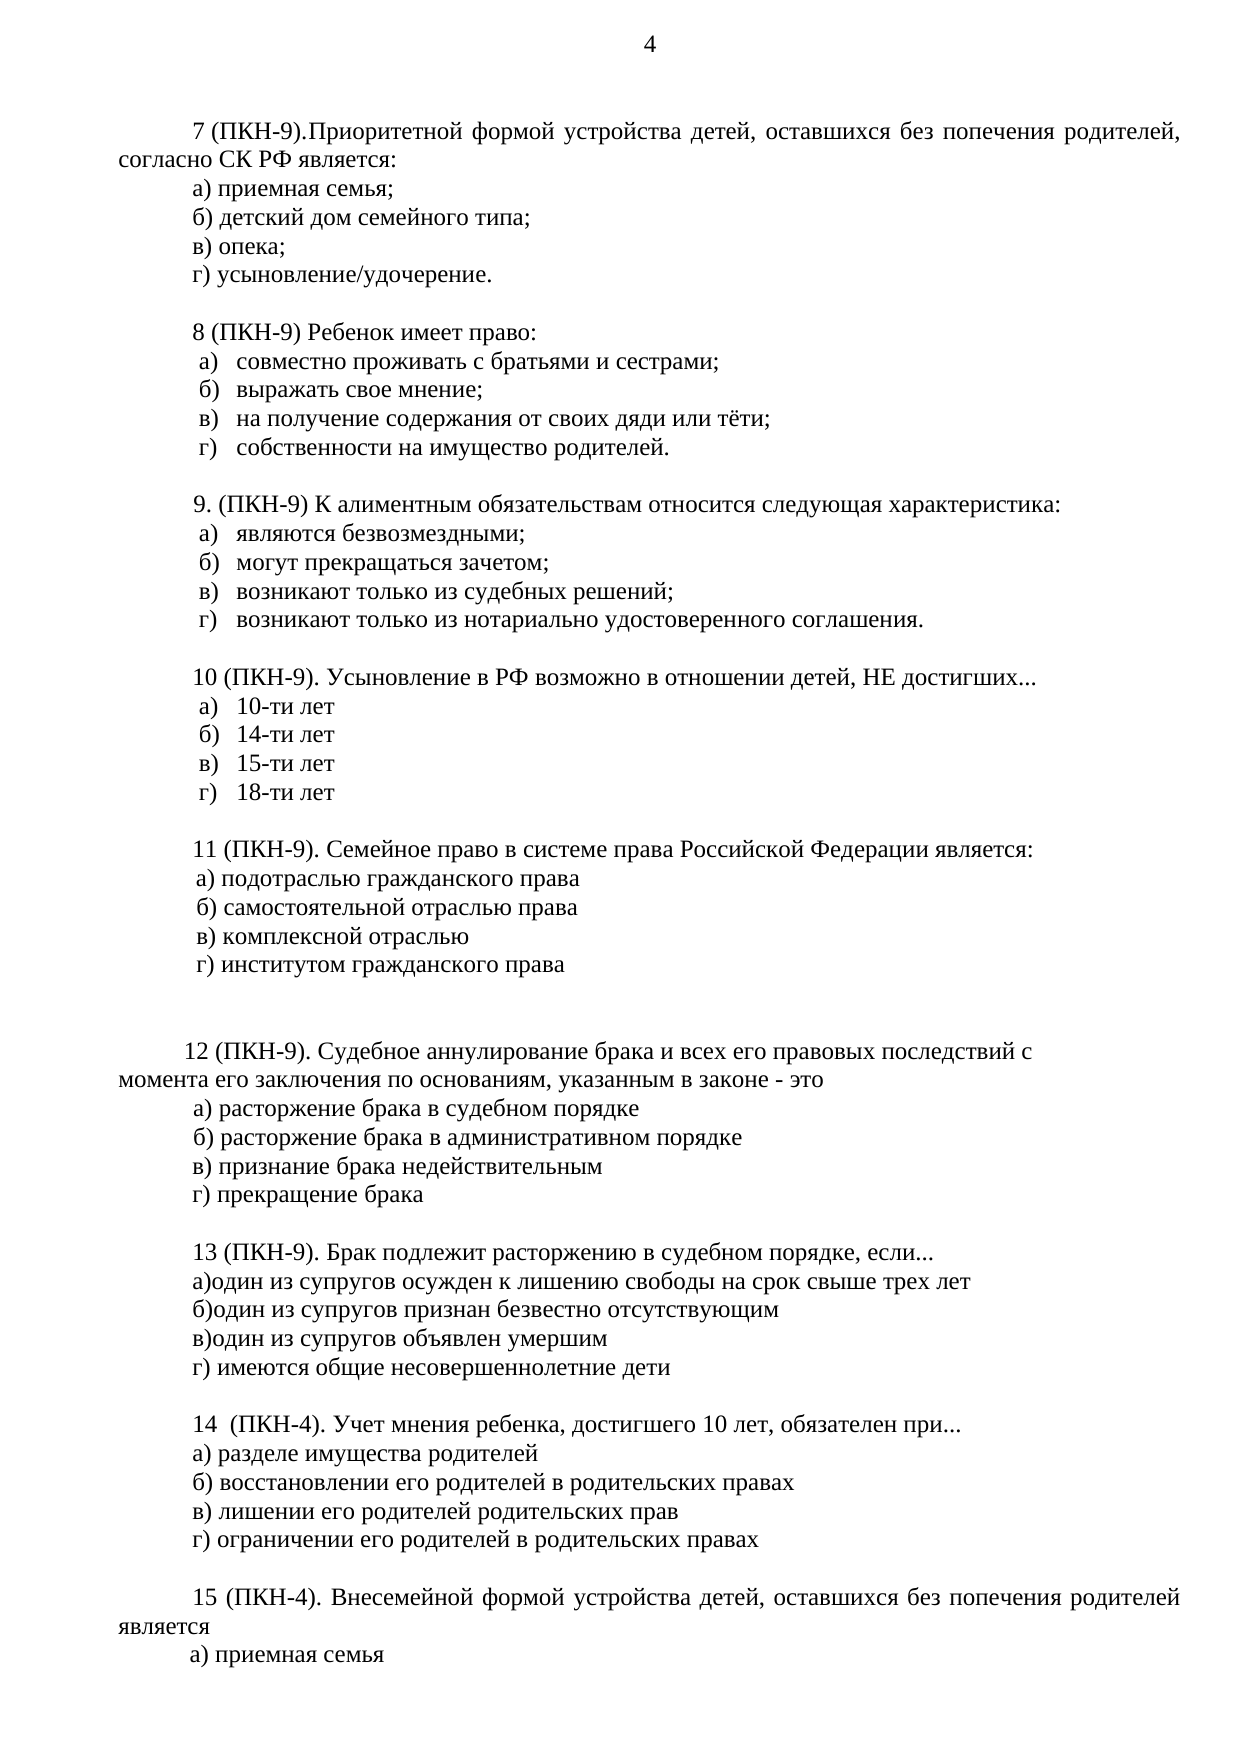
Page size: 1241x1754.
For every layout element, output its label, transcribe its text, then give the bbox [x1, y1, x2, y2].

text г) ограничении его родителей в родительских правах [192, 1524, 1181, 1553]
list собственности на имущество родителей. [199, 432, 1181, 461]
text 15 (ПКН-4). Внесемейной формой устройства детей, оставшихся без попечения родителей является [118, 1582, 1181, 1639]
text г) прекращение брака [192, 1179, 1181, 1208]
list 15-ти лет [199, 748, 1181, 777]
text г) имеются общие несовершеннолетние дети [192, 1352, 1181, 1381]
text в) комплексной отраслью [177, 921, 1181, 949]
text в) лишении его родителей родительских прав [192, 1496, 1181, 1524]
text 9. (ПКН-9) К алиментным обязательствам относится следующая характеристика: [118, 489, 1181, 518]
text в) признание брака недействительным [192, 1151, 1181, 1179]
text 11 (ПКН-9). Семейное право в системе права Российской Федерации является: [192, 834, 1181, 863]
text а)один из супругов осужден к лишению свободы на срок свыше трех лет [192, 1266, 1181, 1294]
text б) восстановлении его родителей в родительских правах [192, 1467, 1181, 1496]
text г) усыновление/удочерение. [118, 259, 1181, 288]
text а) приемная семья [185, 1639, 1181, 1668]
text 7 (ПКН-9). Приоритетной формой устройства детей, оставшихся без попечения родителей, согласно СК РФ является: [118, 116, 1181, 173]
list на получение содержания от своих дяди или тёти; [199, 403, 1181, 432]
text б) расторжение брака в административном порядке [193, 1122, 1181, 1151]
text 10 (ПКН-9). Усыновление в РФ возможно в отношении детей, НЕ достигших... [118, 662, 1181, 691]
list являются безвозмездными; [199, 518, 1181, 547]
list возникают только из судебных решений; [199, 576, 1181, 604]
text а) приемная семья; [118, 173, 1181, 202]
text б) самостоятельной отраслью права [118, 892, 1181, 921]
list возникают только из нотариально удостоверенного соглашения. [199, 604, 1181, 633]
text 8 (ПКН-9) Ребенок имеет право: [118, 317, 1181, 346]
list 10-ти лет [199, 691, 1181, 719]
list совместно проживать с братьями и сестрами; [199, 346, 1181, 374]
list (ПКН-4). Учет мнения ребенка, достигшего 10 лет, обязателен при... [192, 1409, 1181, 1438]
text г) институтом гражданского права [177, 949, 1181, 978]
text а) подотраслью гражданского права [185, 863, 1181, 892]
text в) опека; [118, 231, 1181, 259]
text б)один из супругов признан безвестно отсутствующим [192, 1294, 1181, 1323]
list выражать свое мнение; [199, 374, 1181, 403]
text момента его заключения по основаниям, указанным в законе - это [118, 1064, 1181, 1093]
list могут прекращаться зачетом; [199, 547, 1181, 576]
text а) расторжение брака в судебном порядке [193, 1093, 1181, 1122]
text 12 (ПКН-9). Судебное аннулирование брака и всех его правовых последствий с [177, 1036, 1181, 1064]
text в)один из супругов объявлен умершим [192, 1323, 1181, 1352]
list 14-ти лет [199, 719, 1181, 748]
text 13 (ПКН-9). Брак подлежит расторжению в судебном порядке, если... [118, 1237, 1181, 1266]
list 18-ти лет [199, 777, 1181, 806]
text а) разделе имущества родителей [192, 1438, 1181, 1467]
text б) детский дом семейного типа; [118, 202, 1181, 231]
